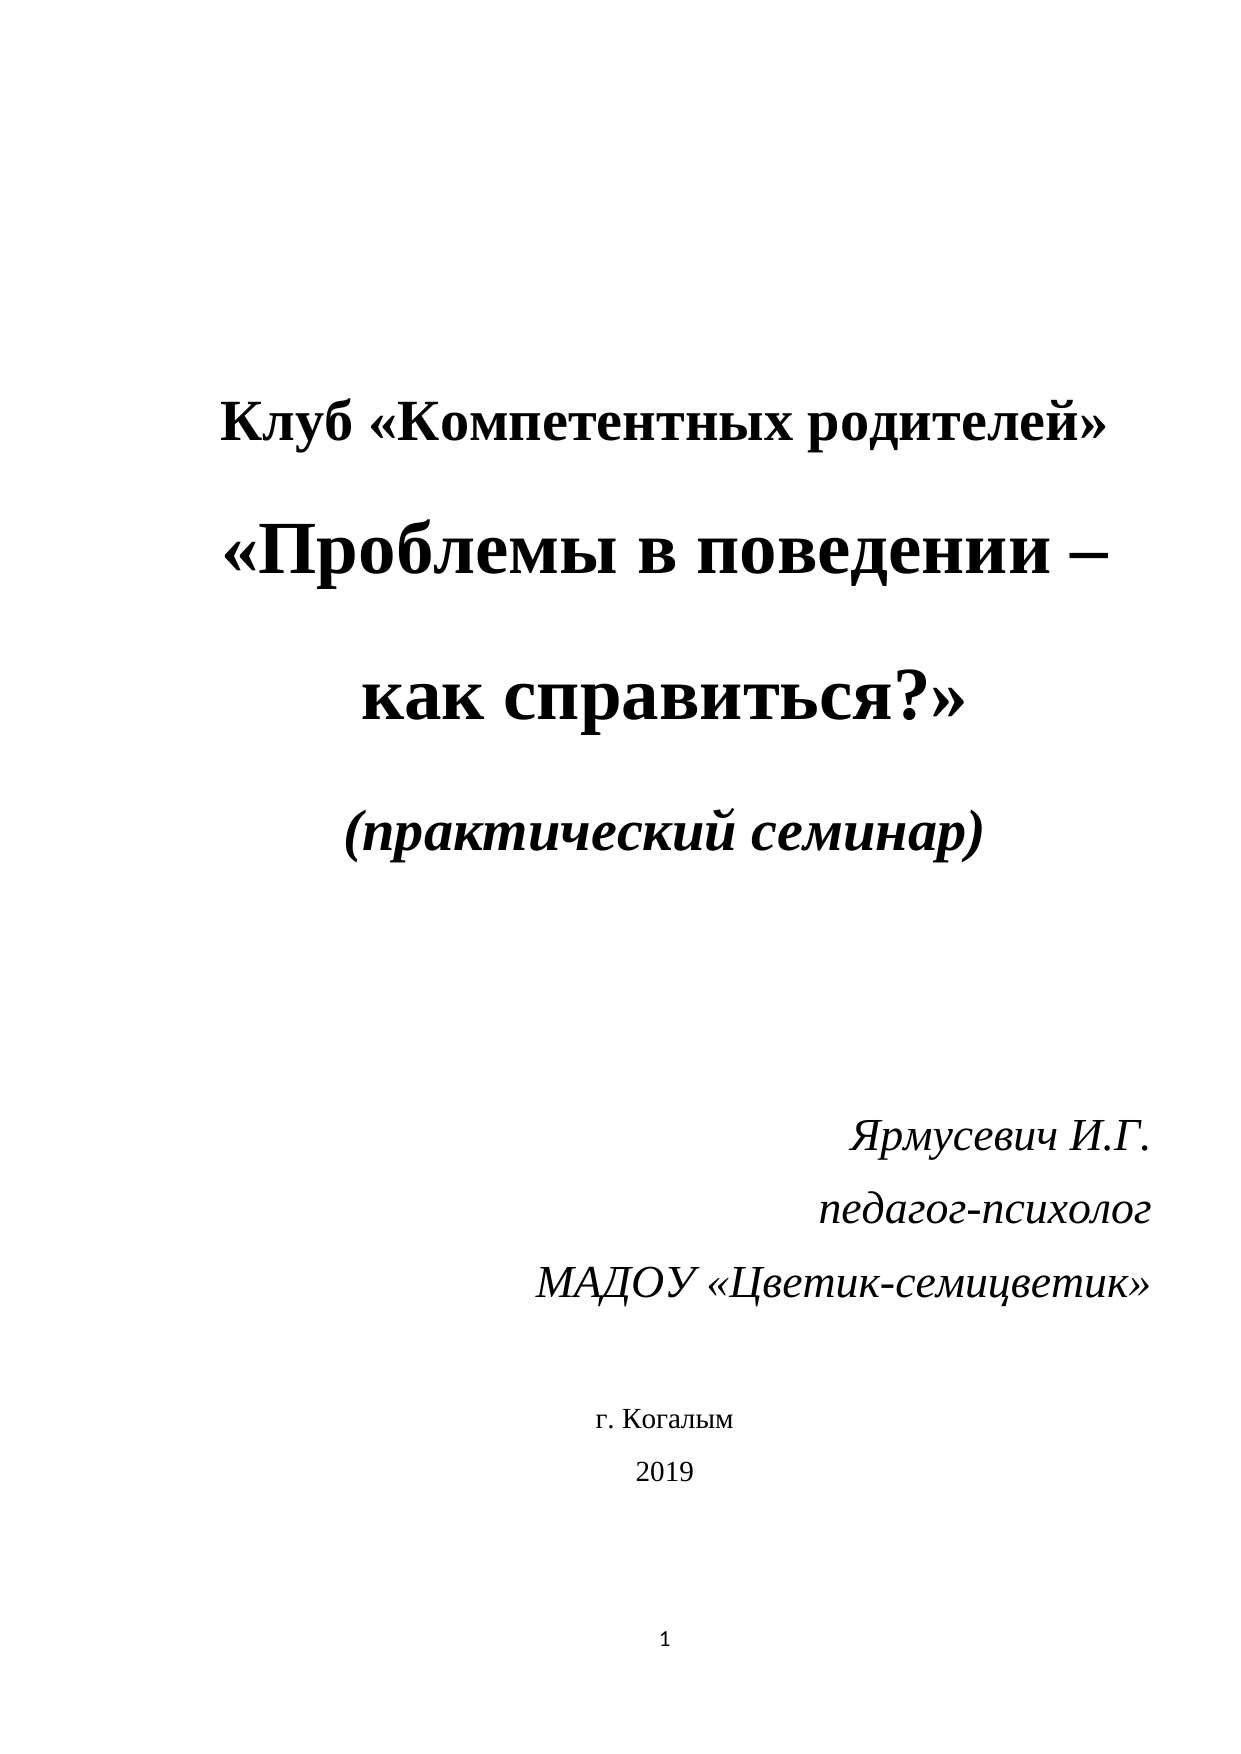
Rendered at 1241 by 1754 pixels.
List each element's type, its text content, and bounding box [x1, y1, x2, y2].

text Ярмусевич И.Г. [177, 1107, 1152, 1160]
text педагог-психолог [177, 1181, 1152, 1234]
text г. Когалым [177, 1402, 1152, 1435]
text «Проблемы в поведении – [177, 503, 1152, 589]
text МАДОУ «Цветик-семицветик» [177, 1254, 1152, 1307]
text 2019 [177, 1454, 1152, 1488]
text Клуб «Компетентных родителей» [177, 386, 1152, 453]
text как справиться?» [177, 649, 1152, 736]
text (практический семинар) [177, 795, 1152, 862]
